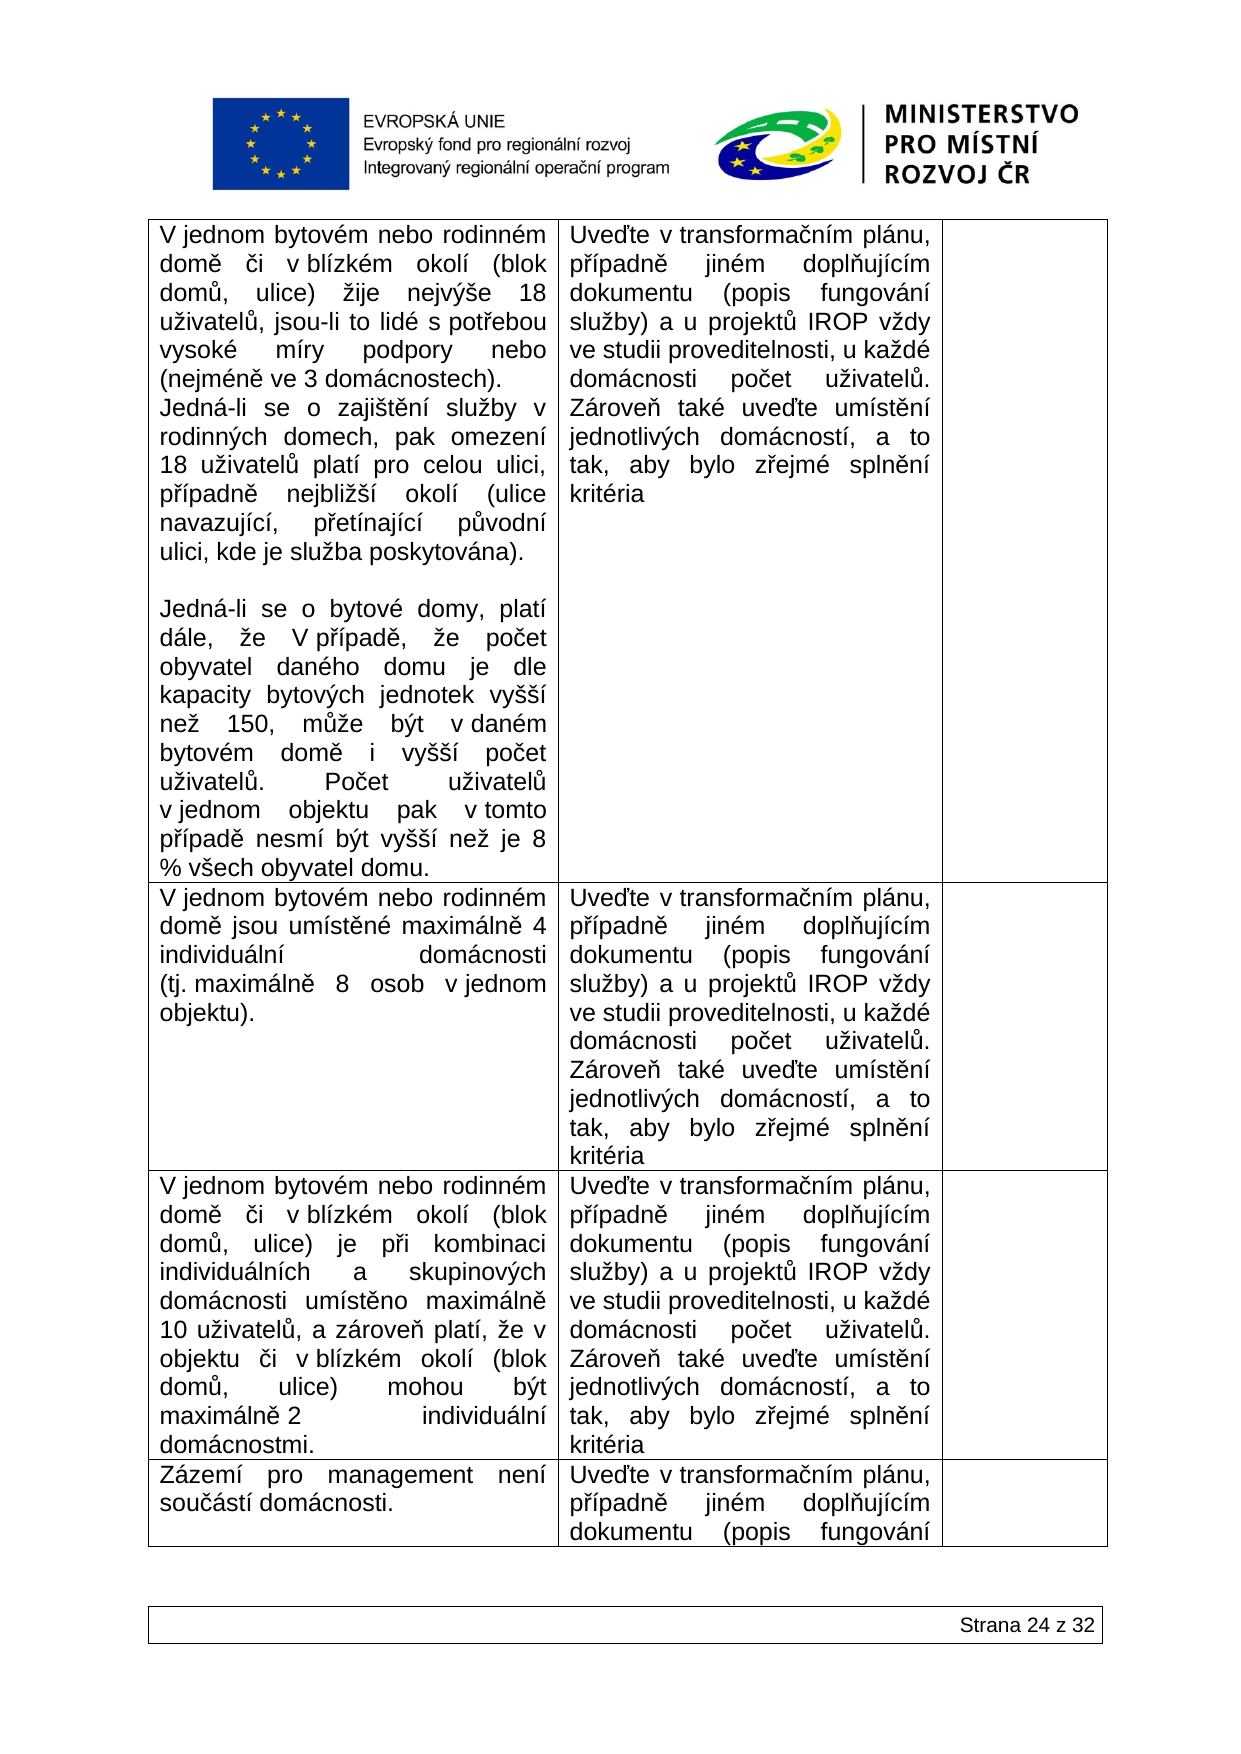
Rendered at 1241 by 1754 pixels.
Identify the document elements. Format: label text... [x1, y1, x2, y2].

table_cell V jednom bytovém nebo rodinném domě jsou umístěné maximálně 4 individuální domácnosti (tj. maximálně 8 osob v jednom objektu). [149, 883, 558, 1170]
picture [182, 67, 1108, 219]
table_cell V jednom bytovém nebo rodinném domě či v blízkém okolí (blok domů, ulice) je při kombinaci individuálních a skupinových domácnosti umístěno maximálně 10 uživatelů, a zároveň platí, že v objektu či v blízkém okolí (blok domů, ulice) mohou být maximálně 2 individuální domácnostmi. [149, 1171, 558, 1459]
table_cell [943, 883, 1107, 1170]
table_cell [943, 1171, 1107, 1459]
table_cell [943, 220, 1107, 882]
table_cell V jednom bytovém nebo rodinném domě či v blízkém okolí (blok domů, ulice) žije nejvýše 18 uživatelů, jsou-li to lidé s potřebou vysoké míry podpory nebo (nejméně ve 3 domácnostech). Jedná-li se o zajištění služby v rodinných domech, pak omezení 18 uživatelů platí pro celou ulici, případně nejbližší okolí (ulice navazující, přetínající původní ulici, kde je služba poskytována). Jedná-li se o bytové domy, platí dále, že V případě, že počet obyvatel daného domu je dle kapacity bytových jednotek vyšší než 150, může být v daném bytovém domě i vyšší počet uživatelů. Počet uživatelů v jednom objektu pak v tomto případě nesmí být vyšší než je 8 % všech obyvatel domu. [149, 220, 558, 882]
table_cell Zázemí pro management není součástí domácnosti. [149, 1460, 558, 1546]
table_cell [943, 1460, 1107, 1546]
